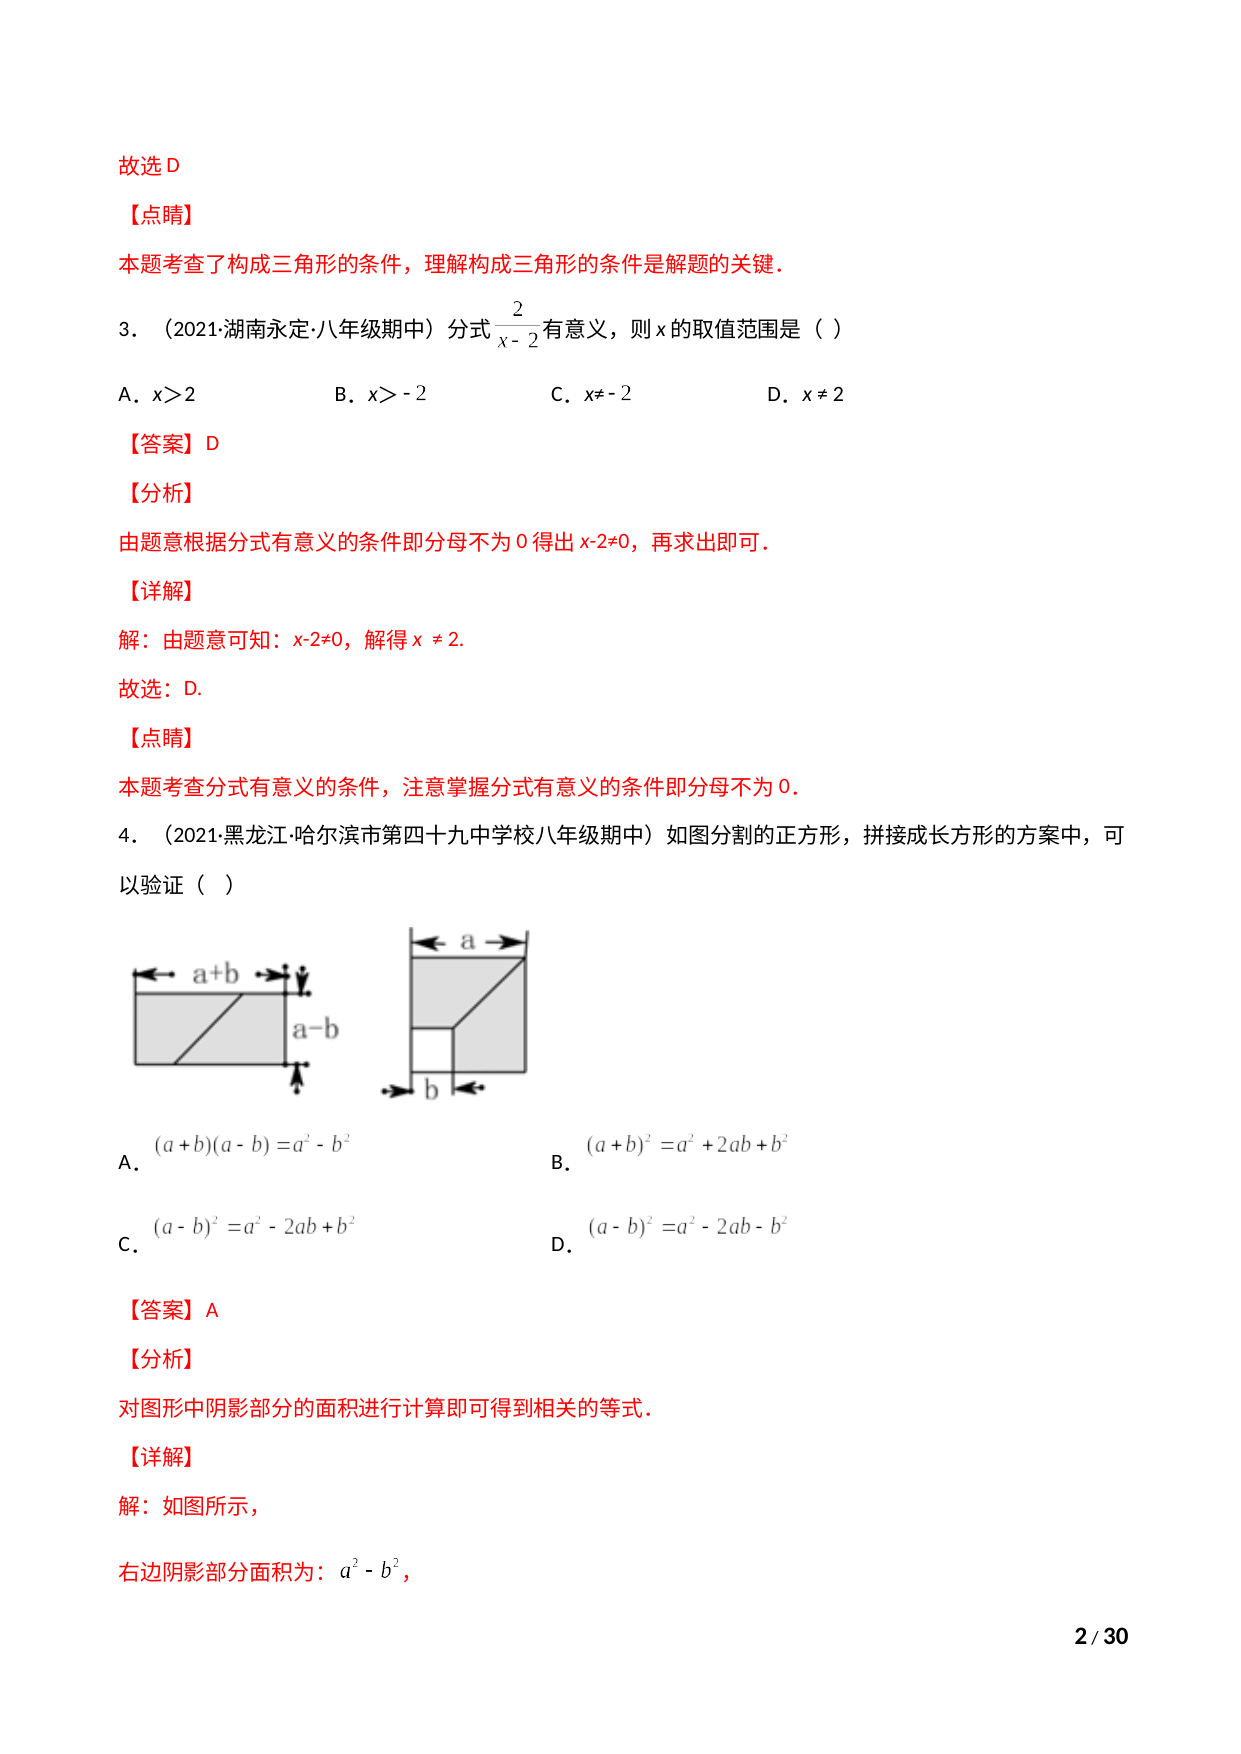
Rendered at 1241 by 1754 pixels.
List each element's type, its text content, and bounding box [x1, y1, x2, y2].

picture [118, 927, 564, 1104]
text 本题考查了构成三角形的条件，理解构成三角形的条件是解题的关键． [118, 246, 1128, 279]
text 【答案】D [118, 426, 1128, 459]
text 3．（2021·湖南永定·八年级期中）分式有意义，则x的取值范围是（ ） [118, 295, 1128, 361]
text 故选D [118, 148, 1128, 181]
text 【详解】 [118, 1439, 1128, 1473]
text 【点睛】 [118, 720, 1128, 753]
text A． B． [118, 1128, 1128, 1195]
text A．x＞2 B．x＞ C．x≠ D．x ≠ 2 [118, 377, 1128, 410]
text 【点睛】 [118, 197, 1128, 230]
text 【分析】 [118, 1342, 1128, 1375]
text 【分析】 [118, 475, 1128, 508]
text 对图形中阴影部分的面积进行计算即可得到相关的等式． [118, 1391, 1128, 1424]
text 由题意根据分式有意义的条件即分母不为0得出x-2≠0，再求出即可． [118, 524, 1128, 557]
text 【答案】A [118, 1293, 1128, 1326]
text 故选：D. [118, 671, 1128, 704]
text 解：如图所示， [118, 1488, 1128, 1522]
text 4．（2021·黑龙江·哈尔滨市第四十九中学校八年级期中）如图分割的正方形，拼接成长方形的方案中，可以验证（ ） [118, 818, 1128, 901]
text C． D． [118, 1211, 1128, 1277]
text 本题考查分式有意义的条件，注意掌握分式有意义的条件即分母不为0． [118, 769, 1128, 802]
text 解：由题意可知：x-2≠0，解得x ≠ 2. [118, 622, 1128, 655]
text 右边阴影部分面积为：， [118, 1537, 1128, 1604]
text 【详解】 [118, 573, 1128, 606]
